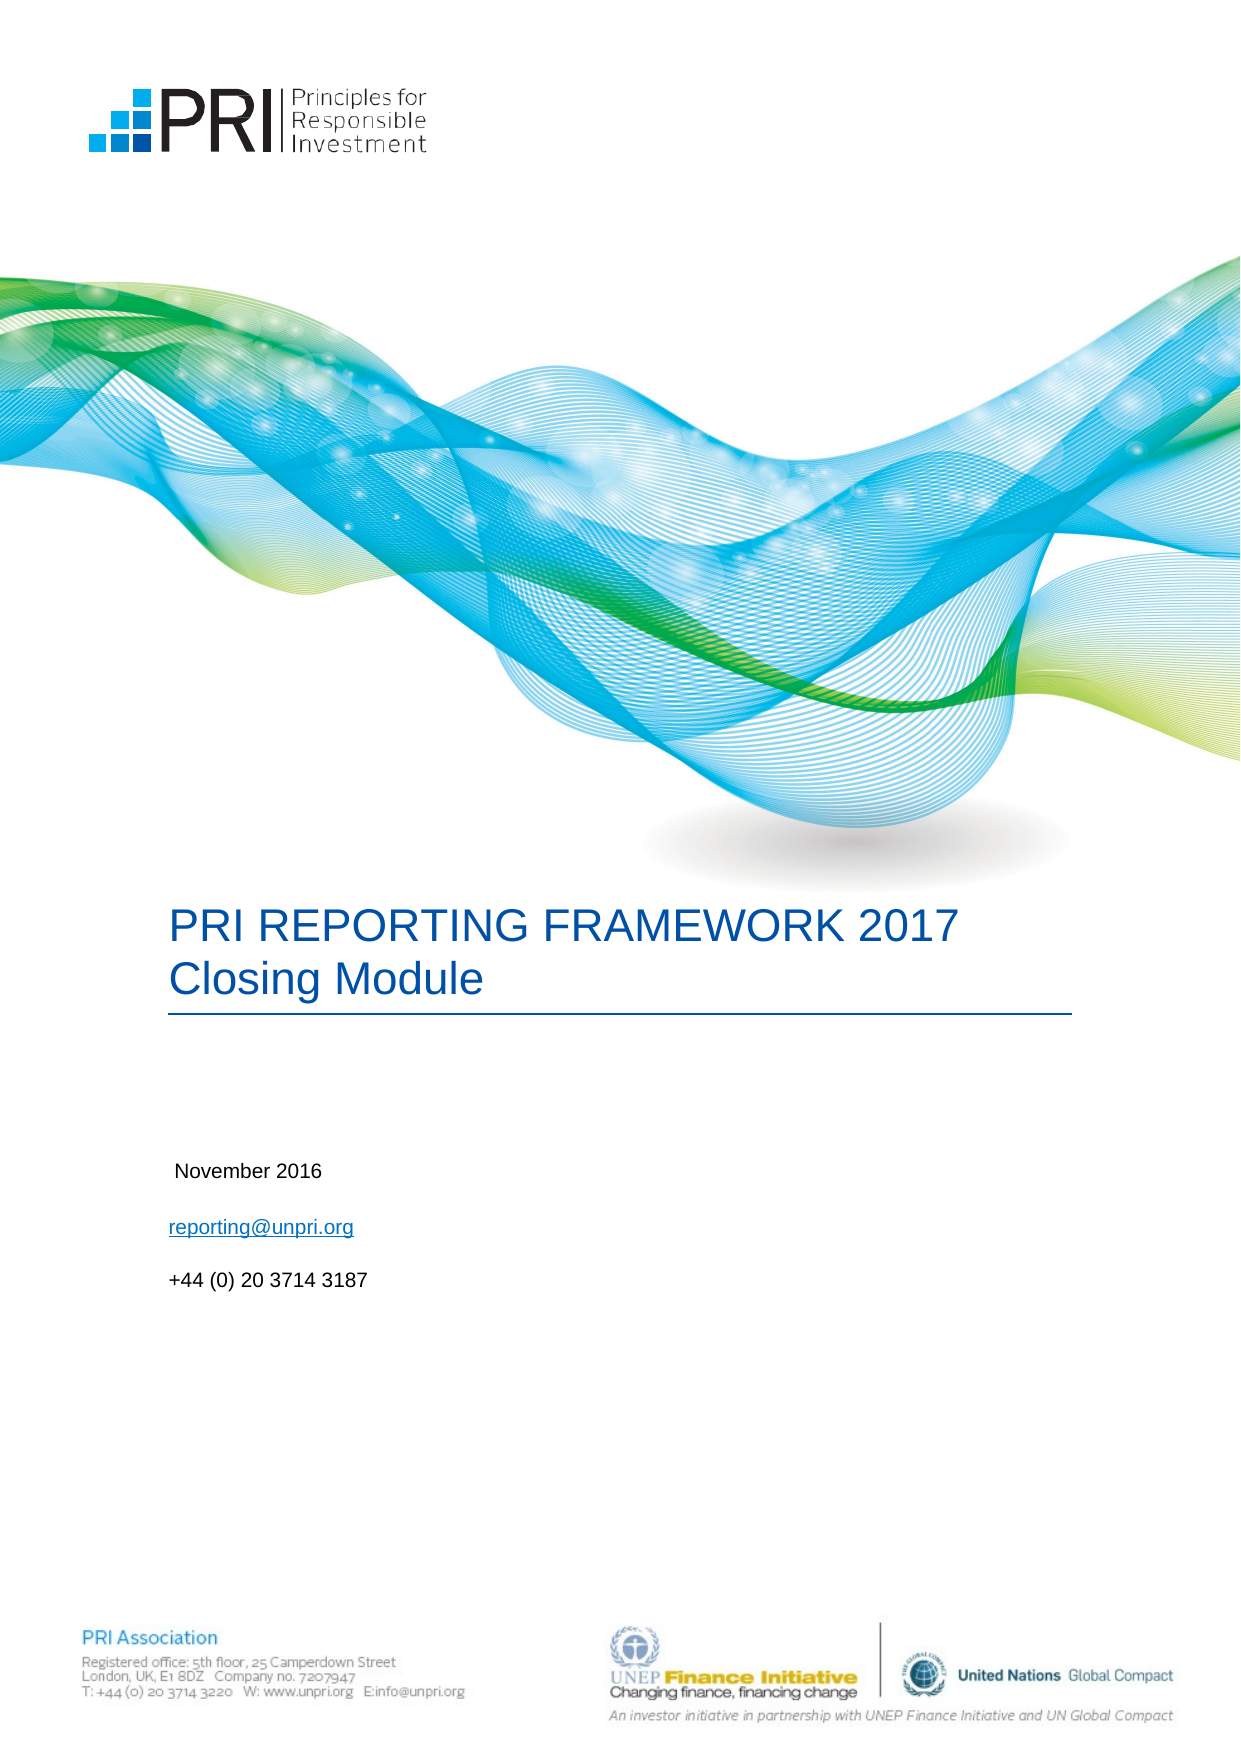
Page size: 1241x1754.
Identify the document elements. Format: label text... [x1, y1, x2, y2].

picture [37, 414, 43, 421]
picture [16, 416, 31, 425]
text reporting@unpri.org [168, 1215, 1072, 1239]
text +44 (0) 20 3714 3187 [168, 1271, 1072, 1292]
title PRI REPORTING FRAMEWORK 2017 [168, 899, 1072, 952]
picture [0, 0, 1241, 1040]
text November 2016 [168, 1158, 1072, 1182]
picture [1, 1605, 1241, 1751]
title Closing Module [168, 952, 1072, 1013]
